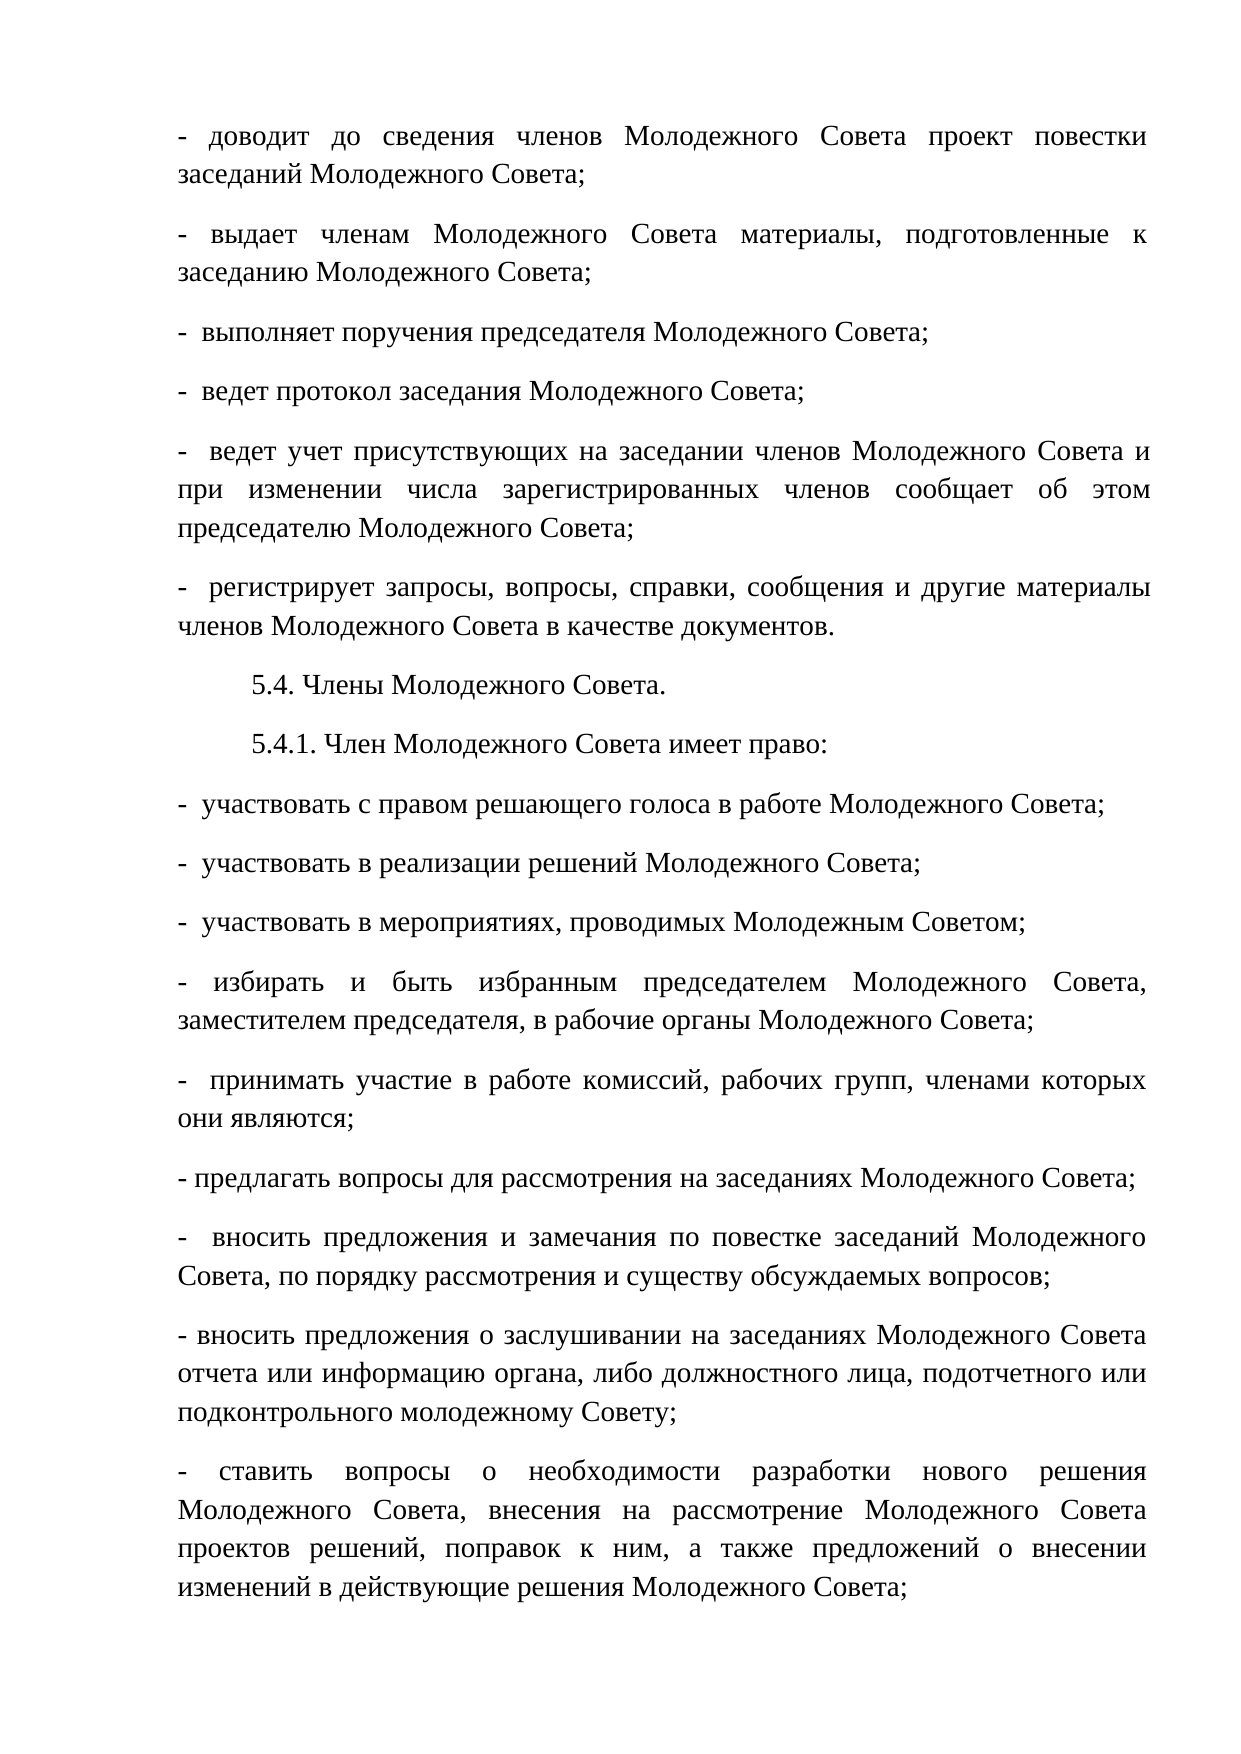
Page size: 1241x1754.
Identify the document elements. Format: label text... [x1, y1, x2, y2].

text - ставить вопросы о необходимости разработки нового решения Молодежного Совета, внесения на рассмотрение Молодежного Совета проектов решений, поправок к ним, а также предложений о внесении изменений в действующие решения Молодежного Совета; [177, 1453, 1147, 1603]
text - принимать участие в работе комиссий, рабочих групп, членами которых они являются; [177, 1062, 1147, 1134]
text - участвовать в мероприятиях, проводимых Молодежным Советом; [177, 904, 1147, 938]
text 5.4. Члены Молодежного Совета. [177, 667, 1152, 701]
text - участвовать в реализации решений Молодежного Совета; [177, 845, 1147, 879]
text - выполняет поручения председателя Молодежного Совета; [177, 314, 1152, 347]
text - предлагать вопросы для рассмотрения на заседаниях Молодежного Совета; [177, 1160, 1147, 1193]
text - ведет учет присутствующих на заседании членов Молодежного Совета и при изменении числа зарегистрированных членов сообщает об этом председателю Молодежного Совета; [177, 433, 1152, 543]
text - выдает членам Молодежного Совета материалы, подготовленные к заседанию Молодежного Совета; [177, 216, 1147, 288]
text - доводит до сведения членов Молодежного Совета проект повестки заседаний Молодежного Совета; [177, 118, 1147, 190]
text - ведет протокол заседания Молодежного Совета; [177, 373, 1152, 407]
text 5.4.1. Член Молодежного Совета имеет право: [177, 726, 1147, 760]
text - избирать и быть избранным председателем Молодежного Совета, заместителем председателя, в рабочие органы Молодежного Совета; [177, 964, 1147, 1036]
text - регистрирует запросы, вопросы, справки, сообщения и другие материалы членов Молодежного Совета в качестве документов. [177, 569, 1152, 641]
text - участвовать с правом решающего голоса в работе Молодежного Совета; [177, 786, 1147, 819]
text - вносить предложения о заслушивании на заседаниях Молодежного Совета отчета или информацию органа, либо должностного лица, подотчетного или подконтрольного молодежному Совету; [177, 1317, 1147, 1428]
text - вносить предложения и замечания по повестке заседаний Молодежного Совета, по порядку рассмотрения и существу обсуждаемых вопросов; [177, 1219, 1147, 1291]
